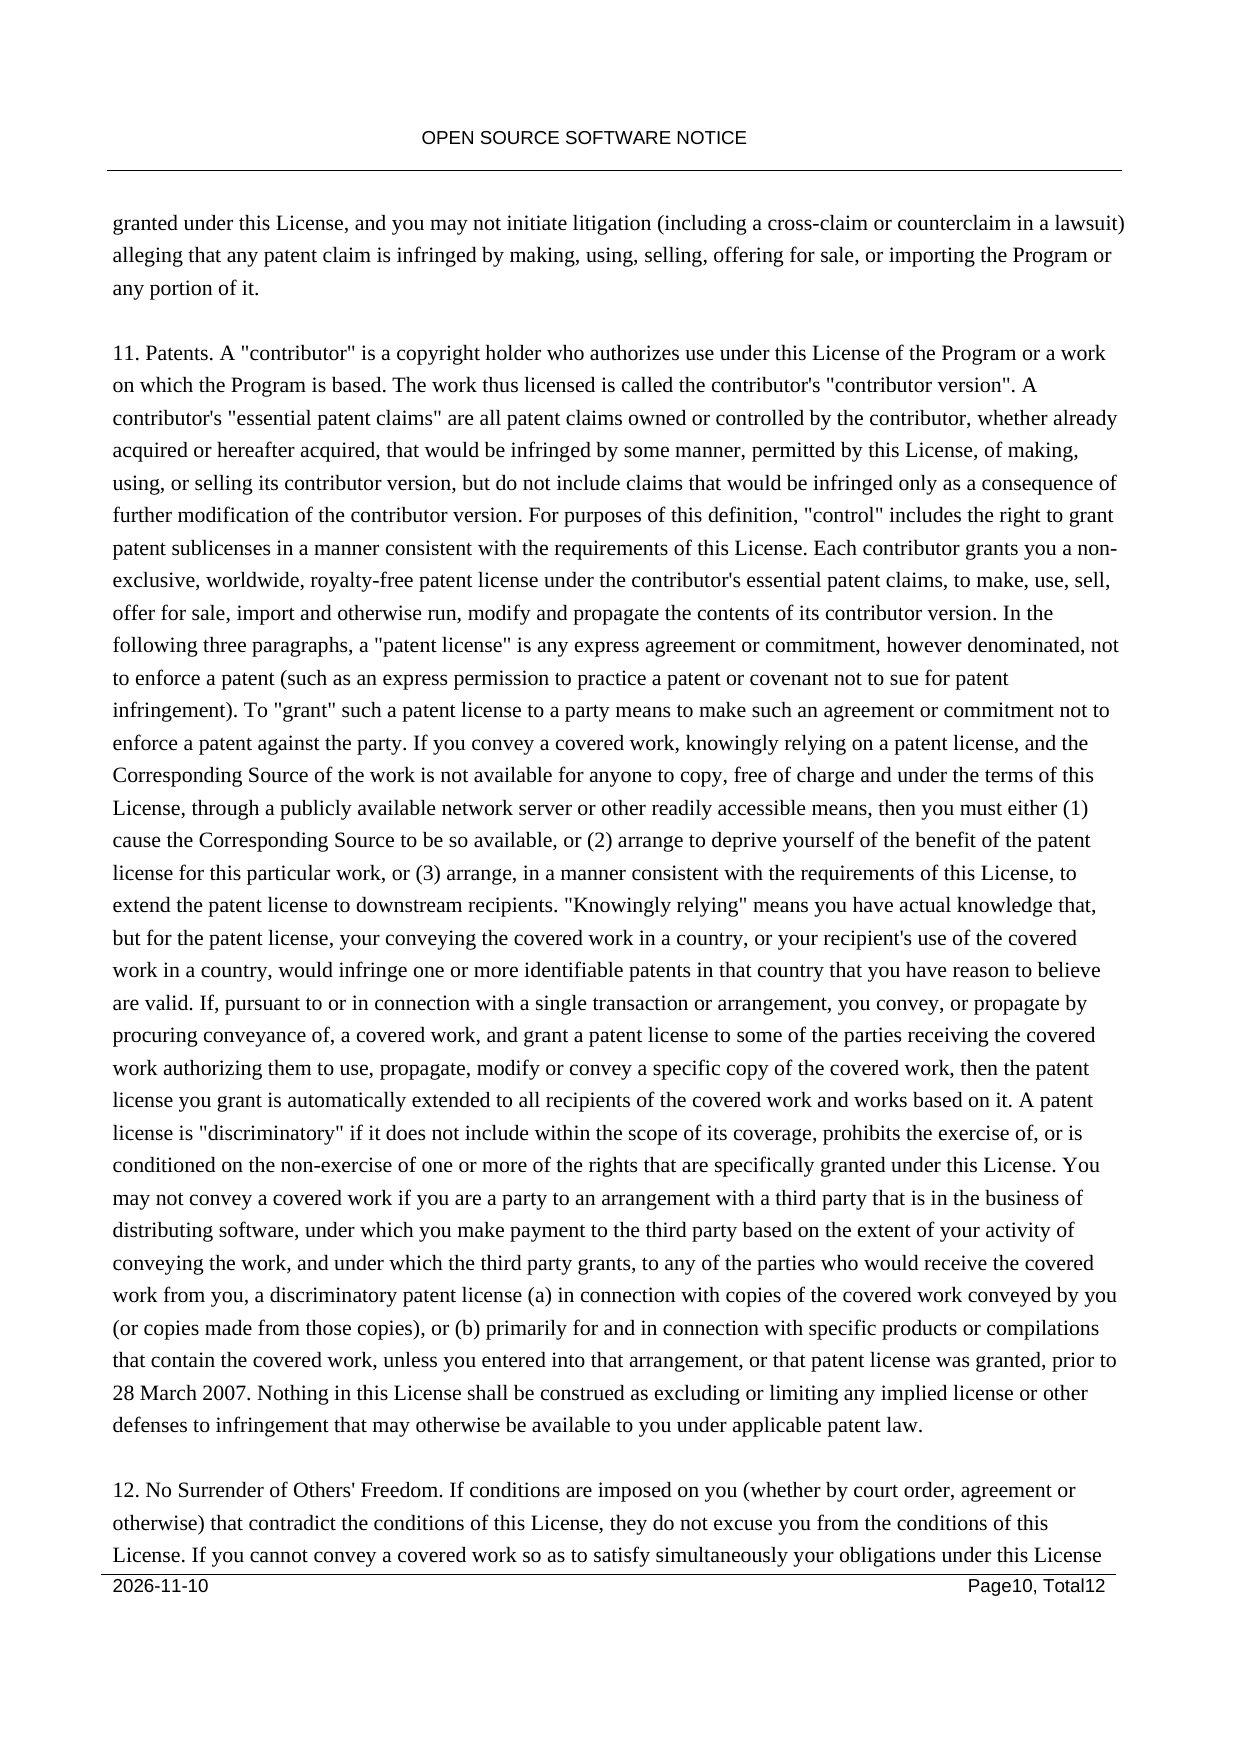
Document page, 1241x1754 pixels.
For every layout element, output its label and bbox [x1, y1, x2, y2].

text [112, 206, 1128, 1571]
